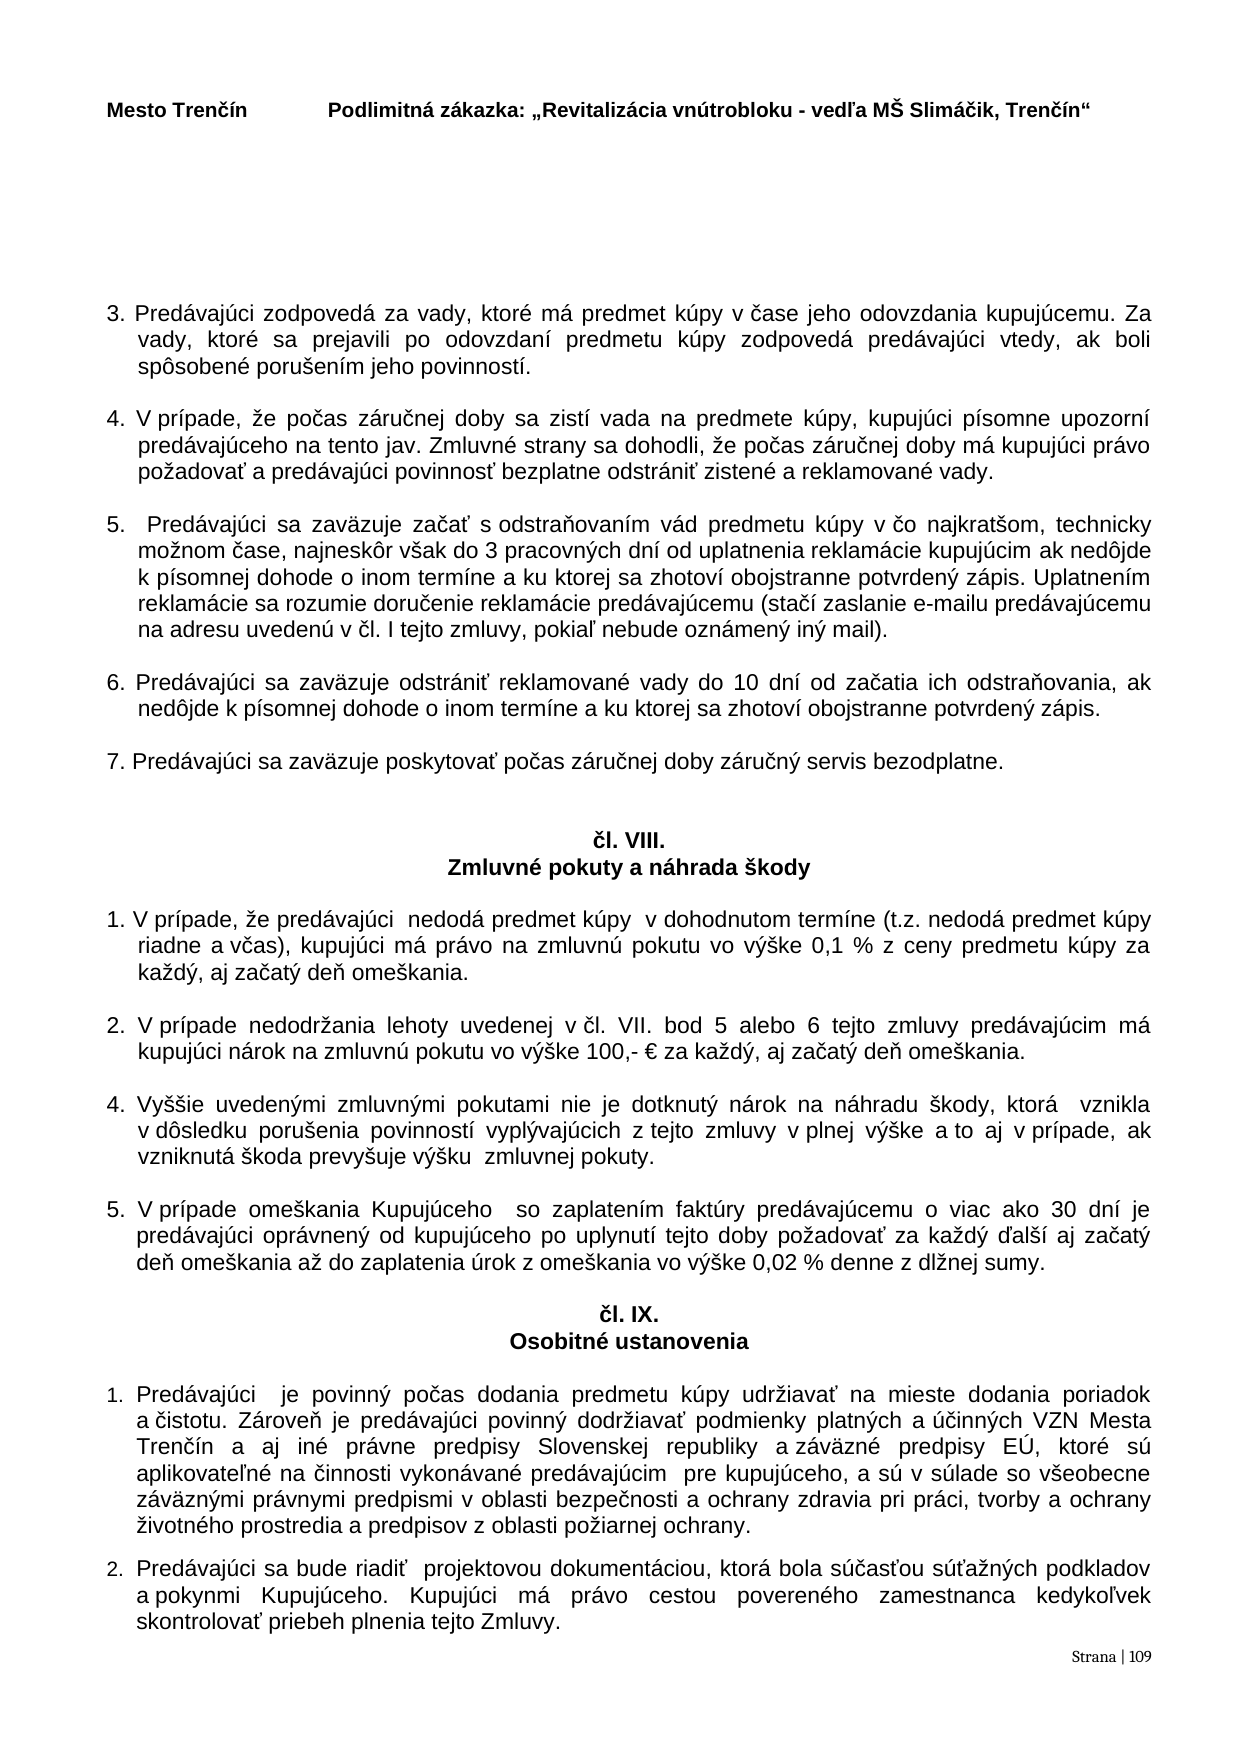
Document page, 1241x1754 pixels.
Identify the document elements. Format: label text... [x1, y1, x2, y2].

text 5. V prípade omeškania Kupujúceho so zaplatením faktúry predávajúcemu o viac ako 30 dní je predávajúci oprávnený od kupujúceho po uplynutí tejto doby požadovať za každý ďalší aj začatý deň omeškania až do zaplatenia úrok z omeškania vo výške 0,02 % denne z dlžnej sumy. [106, 1196, 1152, 1275]
text 4. Vyššie uvedenými zmluvnými pokutami nie je dotknutý nárok na náhradu škody, ktorá vznikla v dôsledku porušenia povinností vyplývajúcich z tejto zmluvy v plnej výške a to aj v prípade, ak vzniknutá škoda prevyšuje výšku zmluvnej pokuty. [106, 1091, 1152, 1170]
list Predávajúci je povinný počas dodania predmetu kúpy udržiavať na mieste dodania poriadok a čistotu. Zároveň je predávajúci povinný dodržiavať podmienky platných a účinných VZN Mesta Trenčín a aj iné právne predpisy Slovenskej republiky a záväzné predpisy EÚ, ktoré sú aplikovateľné na činnosti vykonávané predávajúcim pre kupujúceho, a sú v súlade so všeobecne záväznými právnymi predpismi v oblasti bezpečnosti a ochrany zdravia pri práci, tvorby a ochrany životného prostredia a predpisov z oblasti požiarnej ochrany. [106, 1381, 1152, 1539]
text 6. Predávajúci sa zaväzuje odstrániť reklamované vady do 10 dní od začatia ich odstraňovania, ak nedôjde k písomnej dohode o inom termíne a ku ktorej sa zhotoví obojstranne potvrdený zápis. [106, 669, 1152, 722]
text 1. V prípade, že predávajúci nedodá predmet kúpy v dohodnutom termíne (t.z. nedodá predmet kúpy riadne a včas), kupujúci má právo na zmluvnú pokutu vo výške 0,1 % z ceny predmetu kúpy za každý, aj začatý deň omeškania. [106, 906, 1152, 985]
text Zmluvné pokuty a náhrada škody [106, 853, 1152, 880]
list Predávajúci sa bude riadiť projektovou dokumentáciou, ktorá bola súčasťou súťažných podkladov a pokynmi Kupujúceho. Kupujúci má právo cestou povereného zamestnanca kedykoľvek skontrolovať priebeh plnenia tejto Zmluvy. [106, 1555, 1152, 1634]
text čl. VIII. [106, 827, 1152, 853]
text 3. Predávajúci zodpovedá za vady, ktoré má predmet kúpy v čase jeho odovzdania kupujúcemu. Za vady, ktoré sa prejavili po odovzdaní predmetu kúpy zodpovedá predávajúci vtedy, ak boli spôsobené porušením jeho povinností. [106, 300, 1152, 379]
text Osobitné ustanovenia [106, 1328, 1152, 1354]
text čl. IX. [106, 1301, 1152, 1328]
text 4. V prípade, že počas záručnej doby sa zistí vada na predmete kúpy, kupujúci písomne upozorní predávajúceho na tento jav. Zmluvné strany sa dohodli, že počas záručnej doby má kupujúci právo požadovať a predávajúci povinnosť bezplatne odstrániť zistené a reklamované vady. [106, 405, 1152, 484]
text 2. V prípade nedodržania lehoty uvedenej v čl. VII. bod 5 alebo 6 tejto zmluvy predávajúcim má kupujúci nárok na zmluvnú pokutu vo výške 100,- € za každý, aj začatý deň omeškania. [106, 1012, 1152, 1064]
text 7. Predávajúci sa zaväzuje poskytovať počas záručnej doby záručný servis bezodplatne. [106, 748, 1152, 774]
text 5. Predávajúci sa zaväzuje začať s odstraňovaním vád predmetu kúpy v čo najkratšom, technicky možnom čase, najneskôr však do 3 pracovných dní od uplatnenia reklamácie kupujúcim ak nedôjde k písomnej dohode o inom termíne a ku ktorej sa zhotoví obojstranne potvrdený zápis. Uplatnením reklamácie sa rozumie doručenie reklamácie predávajúcemu (stačí zaslanie e-mailu predávajúcemu na adresu uvedenú v čl. I tejto zmluvy, pokiaľ nebude oznámený iný mail). [106, 511, 1152, 643]
